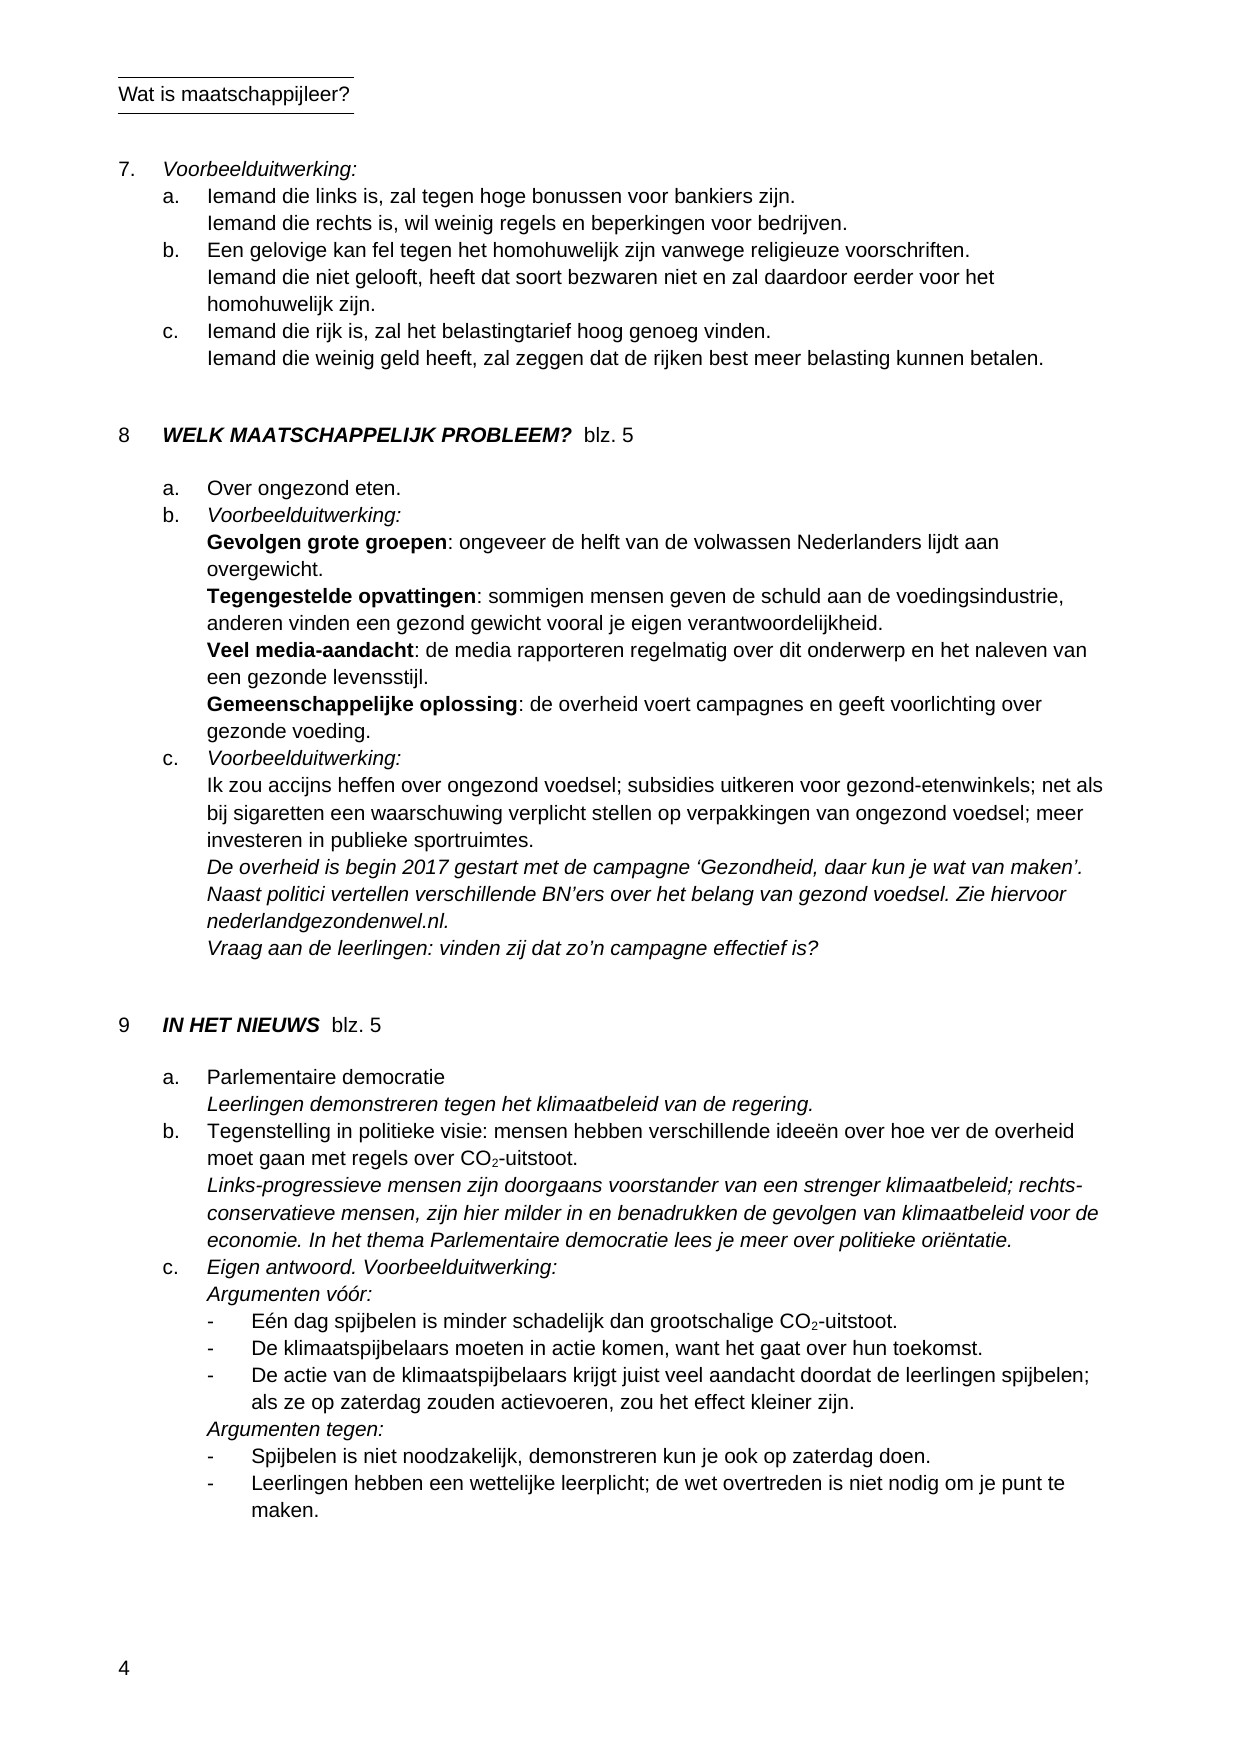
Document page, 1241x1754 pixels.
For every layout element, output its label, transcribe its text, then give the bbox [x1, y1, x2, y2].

text Iemand die niet gelooft, heeft dat soort bezwaren niet en zal daardoor eerder voor het homohuwelijk zijn. [207, 262, 1122, 316]
text Argumenten tegen: [207, 1414, 1122, 1441]
text - Leerlingen hebben een wettelijke leerplicht; de wet overtreden is niet nodig om je punt te maken. [207, 1468, 1122, 1522]
text c. Iemand die rijk is, zal het belastingtarief hoog genoeg vinden. [162, 316, 1122, 343]
text Gevolgen grote groepen: ongeveer de helft van de volwassen Nederlanders lijdt aan overgewicht. [207, 526, 1122, 581]
text Vraag aan de leerlingen: vinden zij dat zo’n campagne effectief is? [207, 933, 1122, 960]
text Gemeenschappelijke oplossing: de overheid voert campagnes en geeft voorlichting over gezonde voeding. [207, 689, 1122, 743]
text 8 WELK MAATSCHAPPELIJK PROBLEEM? blz. 5 [118, 420, 1122, 447]
text - De klimaatspijbelaars moeten in actie komen, want het gaat over hun toekomst. [207, 1333, 1122, 1360]
text 7. Voorbeelduitwerking: [118, 153, 1122, 181]
text c. Eigen antwoord. Voorbeelduitwerking: [162, 1251, 1122, 1278]
text Leerlingen demonstreren tegen het klimaatbeleid van de regering. [207, 1089, 1122, 1116]
text Veel media-aandacht: de media rapporteren regelmatig over dit onderwerp en het naleven van een gezonde levensstijl. [207, 635, 1122, 689]
text Iemand die weinig geld heeft, zal zeggen dat de rijken best meer belasting kunnen betalen. [207, 343, 1122, 370]
text - Spijbelen is niet noodzakelijk, demonstreren kun je ook op zaterdag doen. [207, 1441, 1122, 1468]
text c. Voorbeelduitwerking: [162, 743, 1122, 770]
text Tegengestelde opvattingen: sommigen mensen geven de schuld aan de voedingsindustrie, anderen vinden een gezond gewicht vooral je eigen verantwoordelijkheid. [207, 581, 1122, 635]
text Argumenten vóór: [207, 1278, 1122, 1306]
text Links-progressieve mensen zijn doorgaans voorstander van een strenger klimaatbeleid; rechts-conservatieve mensen, zijn hier milder in en benadrukken de gevolgen van klimaatbeleid voor de economie. In het thema Parlementaire democratie lees je meer over politieke oriëntatie. [207, 1170, 1122, 1251]
text a. Over ongezond eten. [162, 472, 1122, 499]
text - Eén dag spijbelen is minder schadelijk dan grootschalige CO2-uitstoot. [207, 1306, 1122, 1333]
text De overheid is begin 2017 gestart met de campagne ‘Gezondheid, daar kun je wat van maken’. Naast politici vertellen verschillende BN’ers over het belang van gezond voedsel. Zie hiervoor nederlandgezondenwel.nl. [207, 851, 1122, 933]
text b. Voorbeelduitwerking: [162, 499, 1122, 526]
text Ik zou accijns heffen over ongezond voedsel; subsidies uitkeren voor gezond-etenwinkels; net als bij sigaretten een waarschuwing verplicht stellen op verpakkingen van ongezond voedsel; meer investeren in publieke sportruimtes. [207, 770, 1122, 851]
text b. Tegenstelling in politieke visie: mensen hebben verschillende ideeën over hoe ver de overheid moet gaan met regels over CO2-uitstoot. [162, 1116, 1122, 1170]
text b. Een gelovige kan fel tegen het homohuwelijk zijn vanwege religieuze voorschriften. [162, 235, 1122, 262]
text a. Parlementaire democratie [162, 1062, 1122, 1089]
text 9 IN HET NIEUWS blz. 5 [118, 1010, 1122, 1037]
text - De actie van de klimaatspijbelaars krijgt juist veel aandacht doordat de leerlingen spijbelen; als ze op zaterdag zouden actievoeren, zou het effect kleiner zijn. [207, 1360, 1122, 1414]
text a. Iemand die links is, zal tegen hoge bonussen voor bankiers zijn. [162, 181, 1122, 208]
text Iemand die rechts is, wil weinig regels en beperkingen voor bedrijven. [207, 208, 1122, 235]
